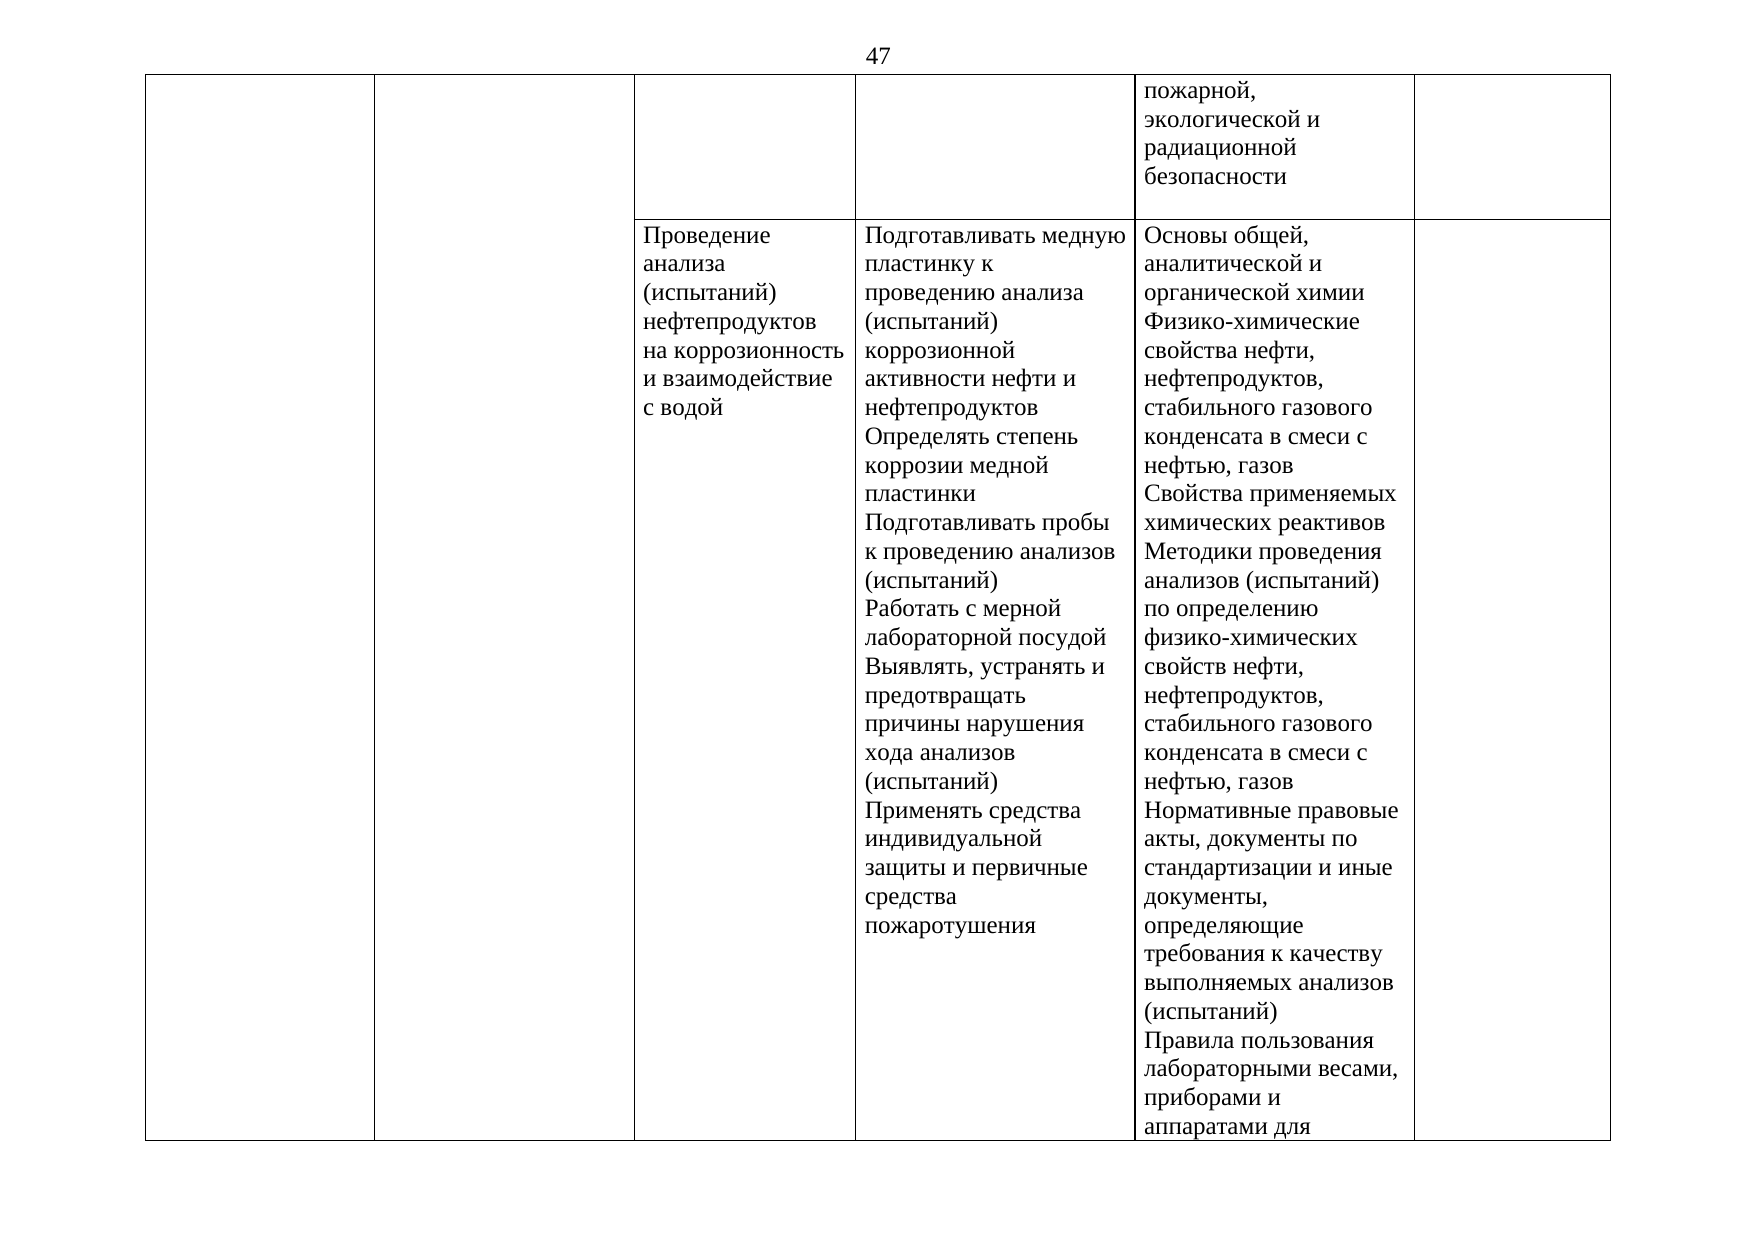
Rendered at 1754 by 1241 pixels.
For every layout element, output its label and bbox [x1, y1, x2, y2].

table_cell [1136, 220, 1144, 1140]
table_cell [635, 75, 855, 219]
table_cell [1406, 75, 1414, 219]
table_cell [1415, 220, 1610, 1140]
table_cell [635, 220, 855, 1140]
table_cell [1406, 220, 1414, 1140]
table_cell [856, 75, 1134, 219]
table_cell [856, 220, 1134, 1140]
table_cell [1415, 75, 1610, 219]
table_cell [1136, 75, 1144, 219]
